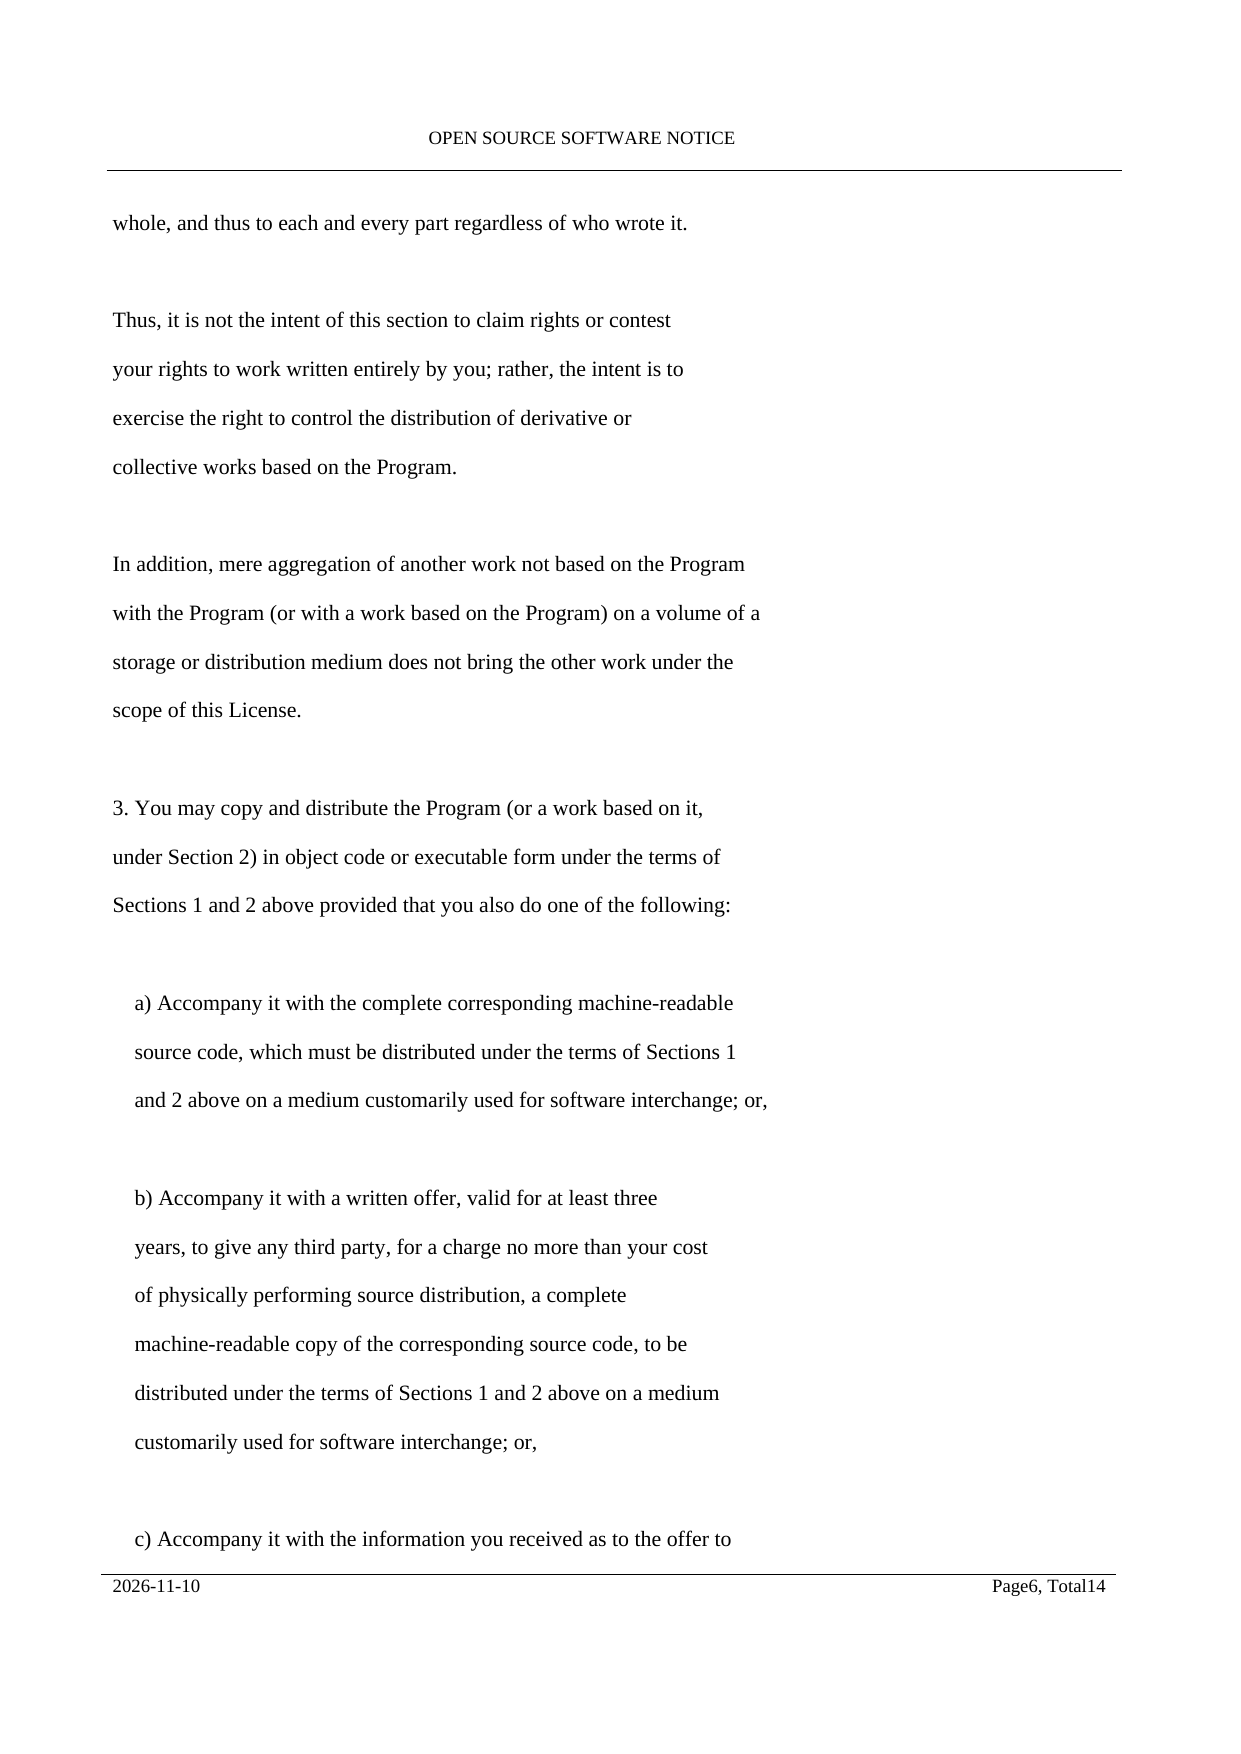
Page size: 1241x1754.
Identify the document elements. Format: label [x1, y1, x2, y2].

text [112, 206, 1128, 1555]
